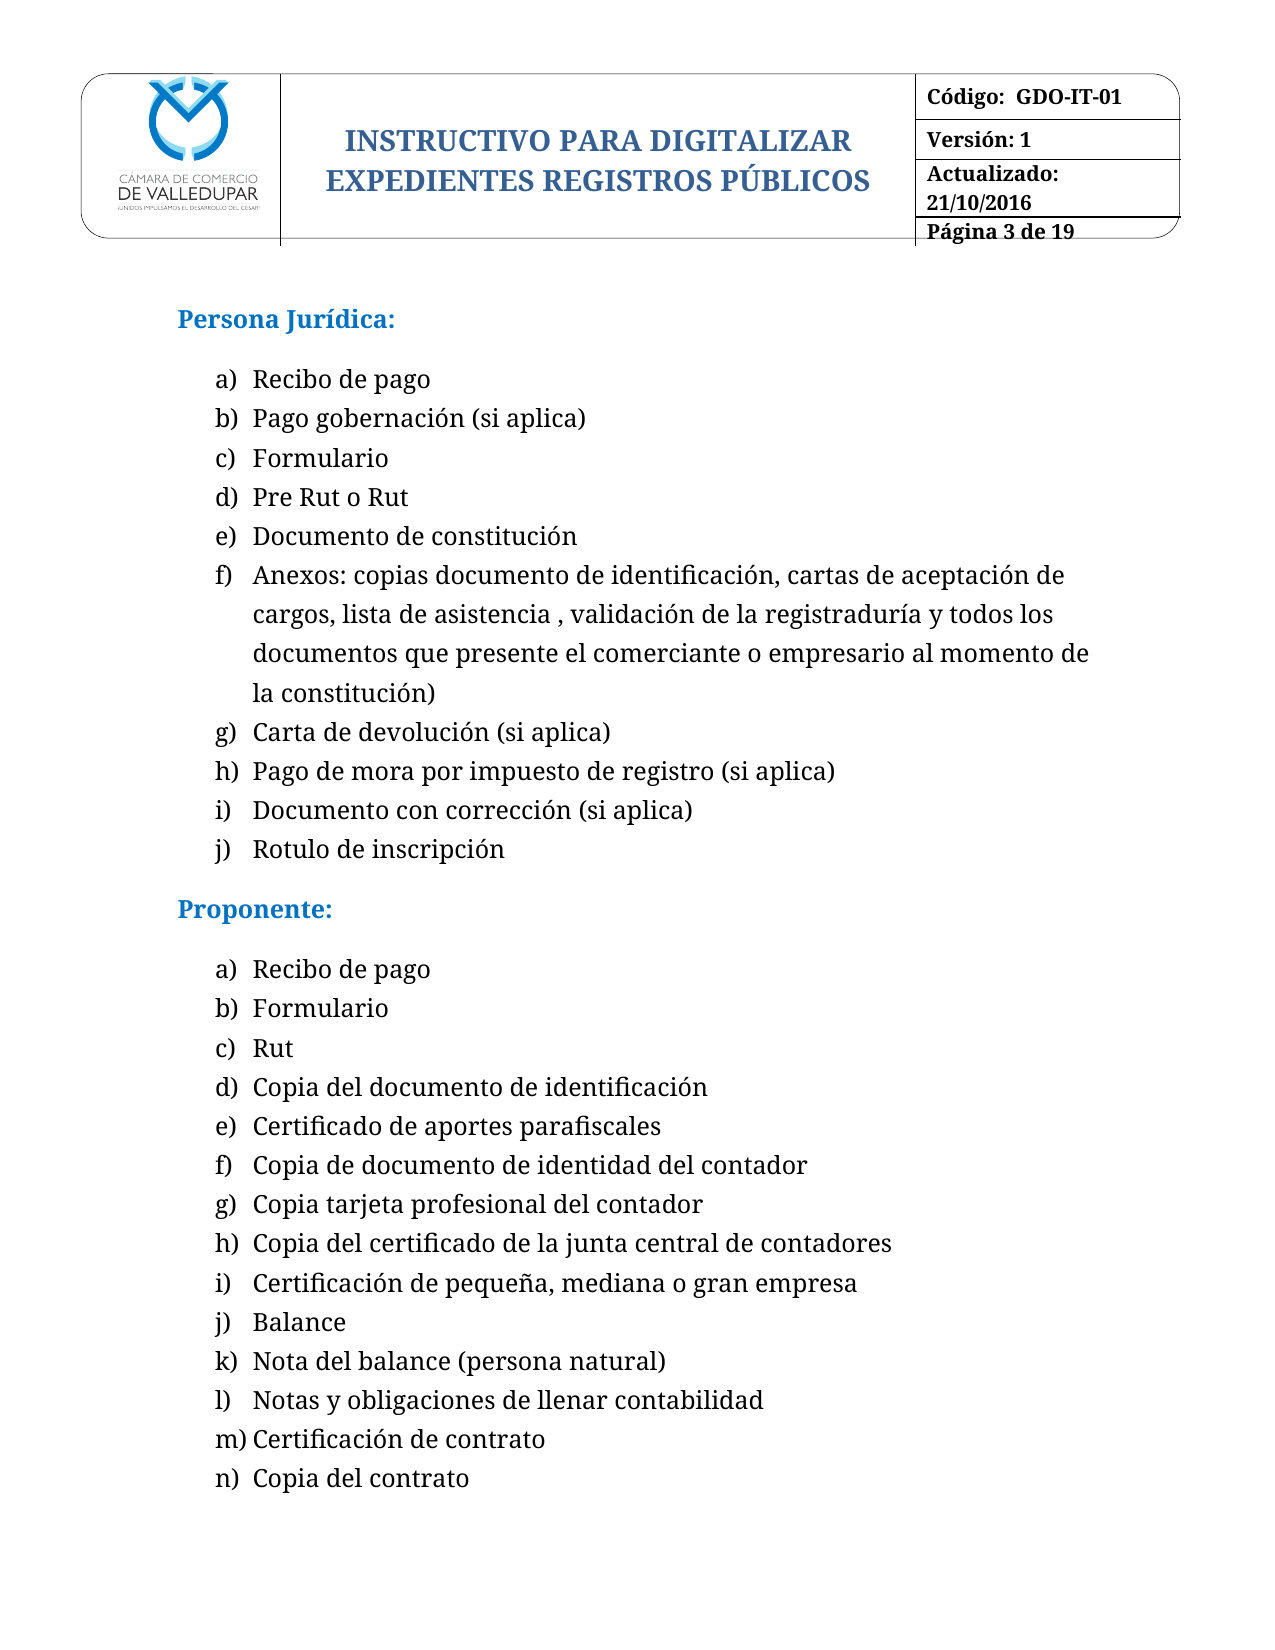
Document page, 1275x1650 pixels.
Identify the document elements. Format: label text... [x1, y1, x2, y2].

list Copia del contrato [215, 1461, 1098, 1495]
text Persona Jurídica: [177, 302, 1098, 336]
list Copia de documento de identidad del contador [215, 1148, 1098, 1182]
list Copia tarjeta profesional del contador [215, 1187, 1098, 1221]
list Pago gobernación (si aplica) [215, 401, 1098, 435]
list Balance [215, 1304, 1098, 1338]
list Recibo de pago [215, 362, 1098, 396]
picture [117, 76, 260, 210]
list Nota del balance (persona natural) [215, 1344, 1098, 1378]
list Notas y obligaciones de llenar contabilidad [215, 1383, 1098, 1417]
list Recibo de pago [215, 952, 1098, 986]
list Documento de constitución [215, 519, 1098, 553]
list Pago de mora por impuesto de registro (si aplica) [215, 754, 1098, 788]
list Certificado de aportes parafiscales [215, 1109, 1098, 1143]
list Carta de devolución (si aplica) [215, 714, 1098, 748]
list Formulario [215, 440, 1098, 474]
list Copia del documento de identificación [215, 1069, 1098, 1103]
list Formulario [215, 991, 1098, 1025]
list Pre Rut o Rut [215, 479, 1098, 513]
list Certificación de pequeña, mediana o gran empresa [215, 1265, 1098, 1299]
list Documento con corrección (si aplica) [215, 793, 1098, 827]
list Anexos: copias documento de identificación, cartas de aceptación de cargos, lista de asistencia , validación de la registraduría y todos los documentos que presente el comerciante o empresario al momento de la constitución) [215, 558, 1098, 709]
list Copia del certificado de la junta central de contadores [215, 1226, 1098, 1260]
list Certificación de contrato [215, 1422, 1098, 1456]
list Rotulo de inscripción [215, 832, 1098, 866]
list Rut [215, 1030, 1098, 1064]
text Proponente: [177, 892, 1098, 926]
